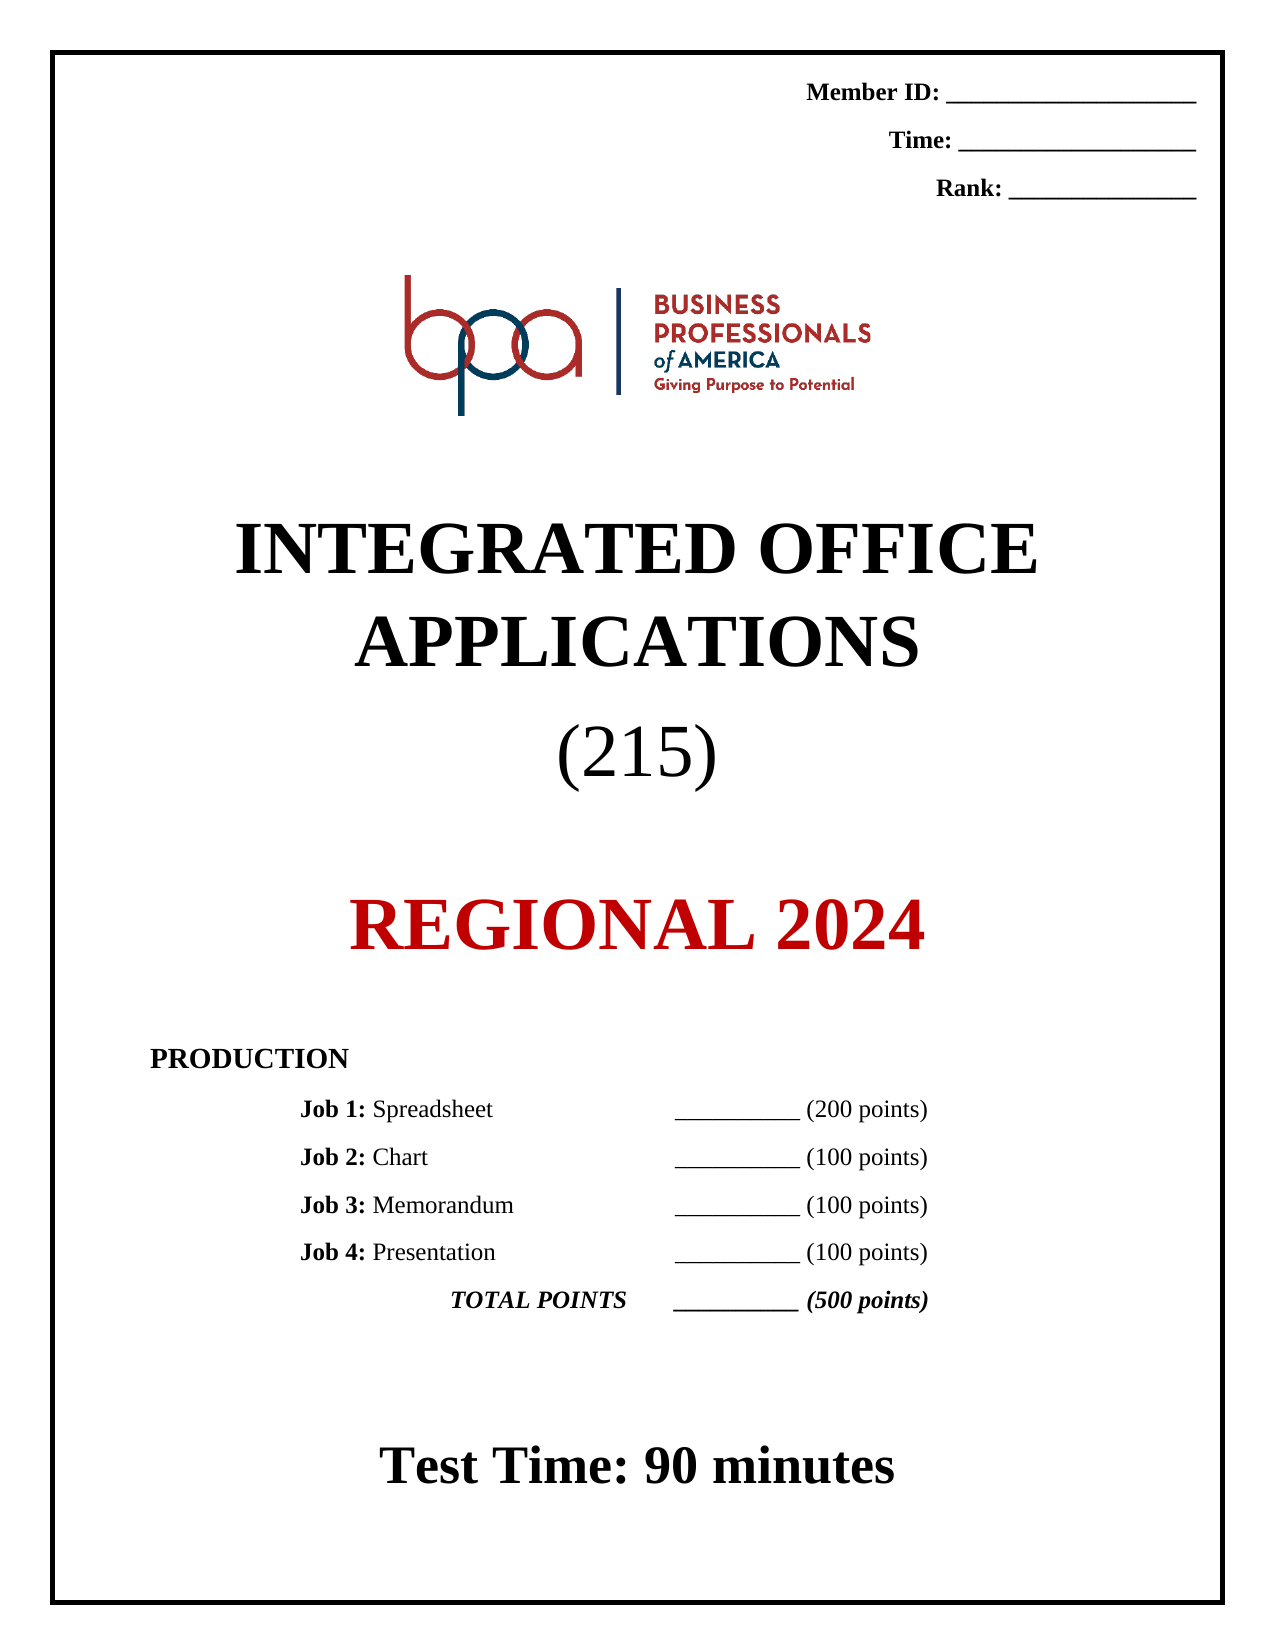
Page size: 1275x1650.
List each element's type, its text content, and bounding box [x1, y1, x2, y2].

text Job 4: Presentation __________ (100 points) [150, 1237, 1125, 1266]
text Test Time: 90 minutes [150, 1433, 1125, 1496]
text PRODUCTION [150, 1042, 1125, 1075]
text Job 3: Memorandum __________ (100 points) [150, 1190, 1125, 1218]
text REGIONAL 2024 [150, 879, 1125, 965]
text Job 2: Chart __________ (100 points) [150, 1142, 1125, 1171]
text (215) [150, 706, 1125, 792]
text Job 1: Spreadsheet __________ (200 points) [150, 1094, 1125, 1123]
picture [404, 275, 871, 416]
text TOTAL POINTS __________ (500 points) [150, 1285, 1125, 1314]
text INTEGRATED OFFICE APPLICATIONS [150, 503, 1125, 682]
